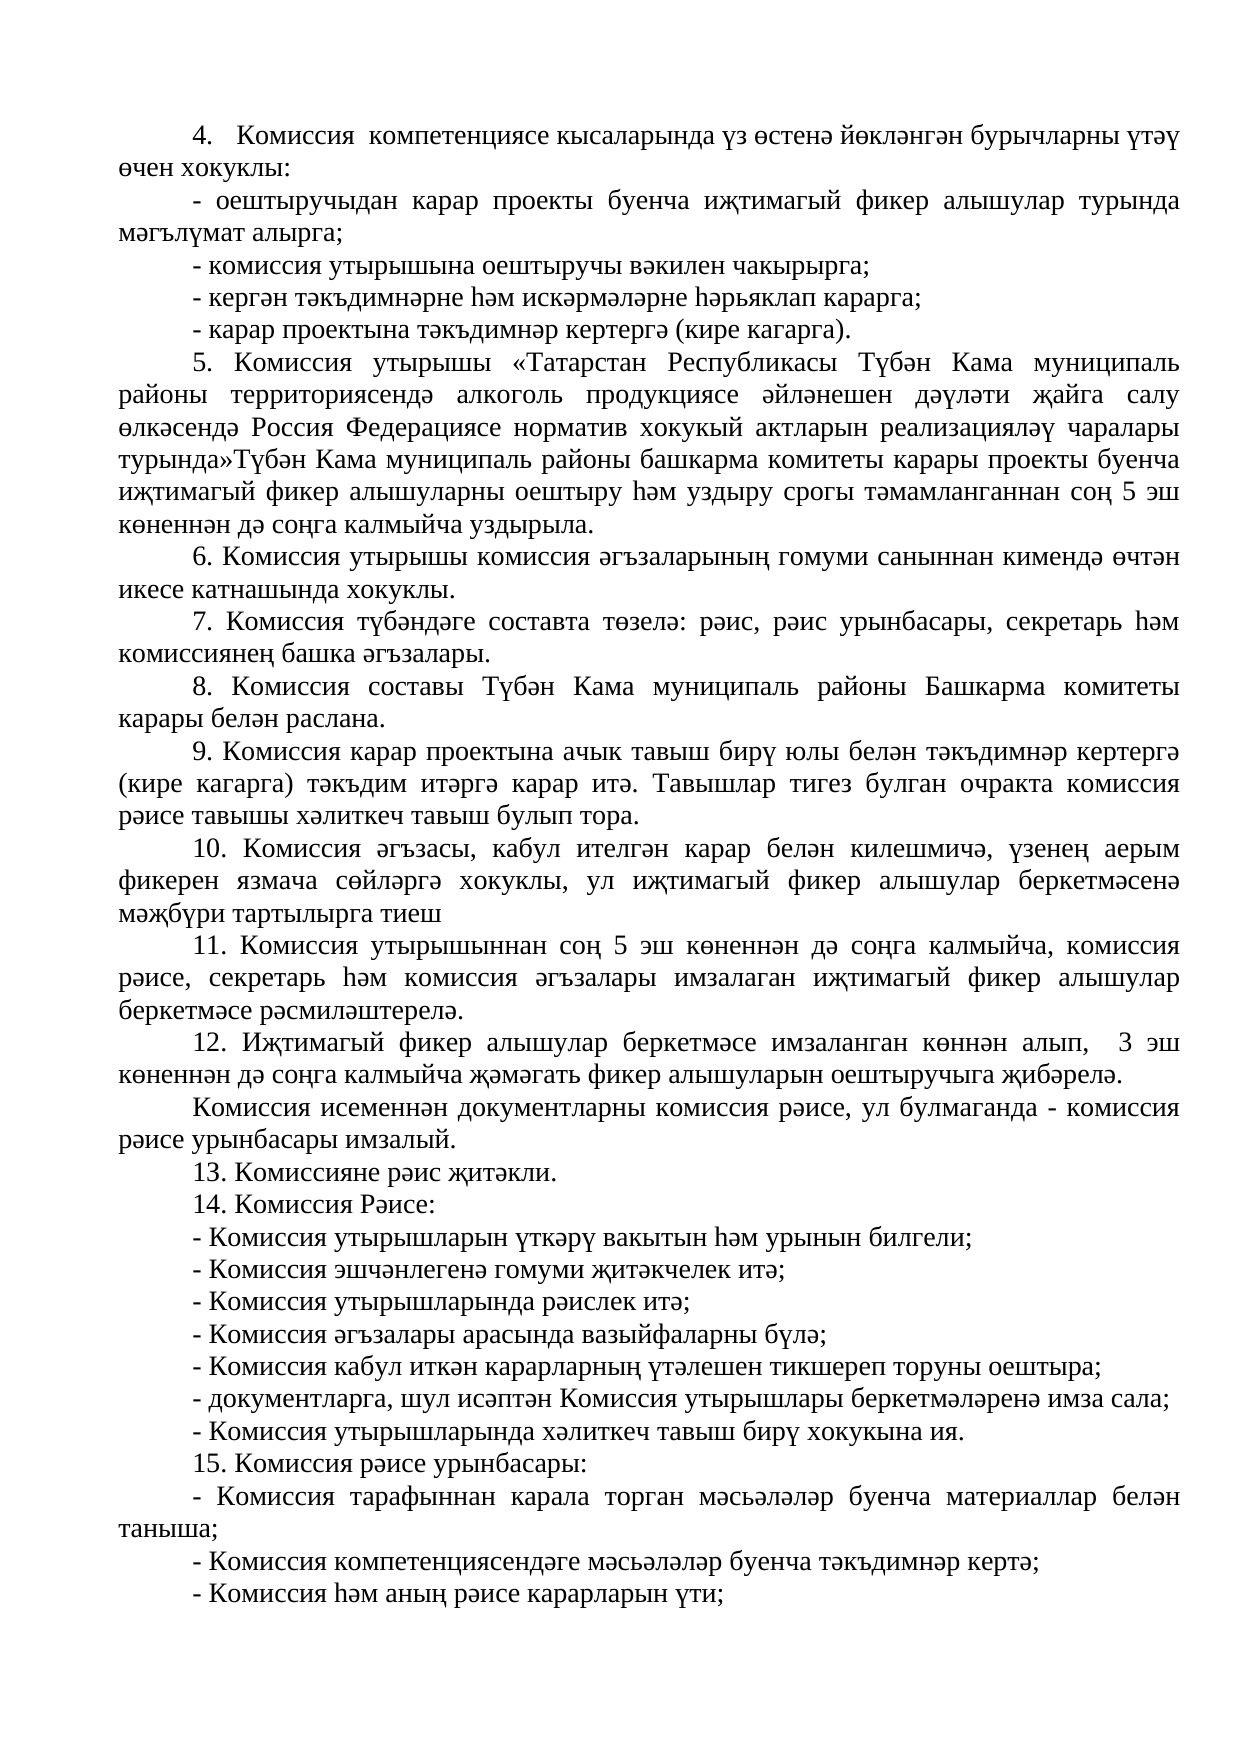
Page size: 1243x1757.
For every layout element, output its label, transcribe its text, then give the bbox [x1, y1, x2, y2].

text 12. Иҗтимагый фикер алышулар беркетмәсе имзаланган көннән алып, 3 эш көненнән дә соңга калмыйча җәмәгать фикер алышуларын оештыручыга җибәрелә. [118, 1025, 1182, 1090]
text - оештыручыдан карар проекты буенча иҗтимагый фикер алышулар турында мәгълүмат алырга; [118, 183, 1182, 248]
text 15. Комиссия рәисе урынбасары: [118, 1446, 1182, 1479]
text - Комиссия компетенциясендәге мәсьәләләр буенча тәкъдимнәр кертә; [118, 1543, 1182, 1576]
text 1З. Комиссияне рәис җитәкли. [118, 1155, 1182, 1187]
text - Комиссия утырышларын үткәрү вакытын һәм урынын билгели; [118, 1219, 1182, 1252]
text - Комиссия эшчәнлегенә гомуми җитәкчелек итә; [118, 1252, 1182, 1284]
text 5. Комиссия утырышы «Татарстан Республикасы Түбән Кама муниципаль районы территориясендә алкоголь продукциясе әйләнешен дәүләти җайга салу өлкәсендә Россия Федерациясе норматив хокукый актларын реализацияләү чаралары турында»Түбән Кама муниципаль районы башкарма комитеты карары проекты буенча иҗтимагый фикер алышуларны оештыру һәм уздыру срогы тәмамланганнан соң 5 эш көненнән дә соңга калмыйча уздырыла. [118, 345, 1182, 539]
text Комиссия исеменнән документларны комиссия рәисе, ул булмаганда - комиссия рәисе урынбасары имзалый. [118, 1090, 1182, 1155]
text 7. Комиссия түбәндәге составта төзелә: рәис, рәис урынбасары, секретарь һәм комиссиянең башка әгъзалары. [118, 604, 1182, 669]
text - кергән тәкъдимнәрне һәм искәрмәләрне һәрьяклап карарга; [118, 280, 1182, 312]
text - Комиссия әгъзалары арасында вазыйфаларны бүлә; [118, 1317, 1182, 1349]
text 11. Комиссия утырышыннан соң 5 эш көненнән дә соңга калмыйча, комиссия рәисе, секретарь һәм комиссия әгъзалары имзалаган иҗтимагый фикер алышулар беркетмәсе рәсмиләштерелә. [118, 928, 1182, 1025]
text 4. Комиссия компетенциясе кысаларында үз өстенә йөкләнгән бурычларны үтәү өчен хокуклы: [118, 118, 1182, 183]
text - документларга, шул исәптән Комиссия утырышлары беркетмәләренә имза сала; [118, 1382, 1182, 1414]
text - Комиссия утырышларында рәислек итә; [118, 1284, 1182, 1317]
text - Комиссия тарафыннан карала торган мәсьәләләр буенча материаллар белән таныша; [118, 1479, 1182, 1543]
text - комиссия утырышына оештыручы вәкилен чакырырга; [118, 248, 1182, 280]
text - Комиссия утырышларында хәлиткеч тавыш бирү хокукына ия. [118, 1414, 1182, 1446]
text 9. Комиссия карар проектына ачык тавыш бирү юлы белән тәкъдимнәр кертергә (кире кагарга) тәкъдим итәргә карар итә. Тавышлар тигез булган очракта комиссия рәисе тавышы хәлиткеч тавыш булып тора. [118, 734, 1182, 831]
text 10. Комиссия әгъзасы, кабул ителгән карар белән килешмичә, үзенең аерым фикерен язмача сөйләргә хокуклы, ул иҗтимагый фикер алышулар беркетмәсенә мәҗбүри тартылырга тиеш [118, 831, 1182, 928]
text - карар проектына тәкъдимнәр кертергә (кире кагарга). [118, 312, 1182, 345]
text - Комиссия һәм аның рәисе карарларын үти; [118, 1576, 1182, 1608]
text - Комиссия кабул иткән карарларның үтәлешен тикшереп торуны оештыра; [118, 1349, 1182, 1382]
text 6. Комиссия утырышы комиссия әгъзаларының гомуми саныннан кимендә өчтән икесе катнашында хокуклы. [118, 539, 1182, 604]
text 8. Комиссия составы Түбән Кама муниципаль районы Башкарма комитеты карары белән раслана. [118, 669, 1182, 734]
text 14. Комиссия Рәисе: [118, 1187, 1182, 1219]
